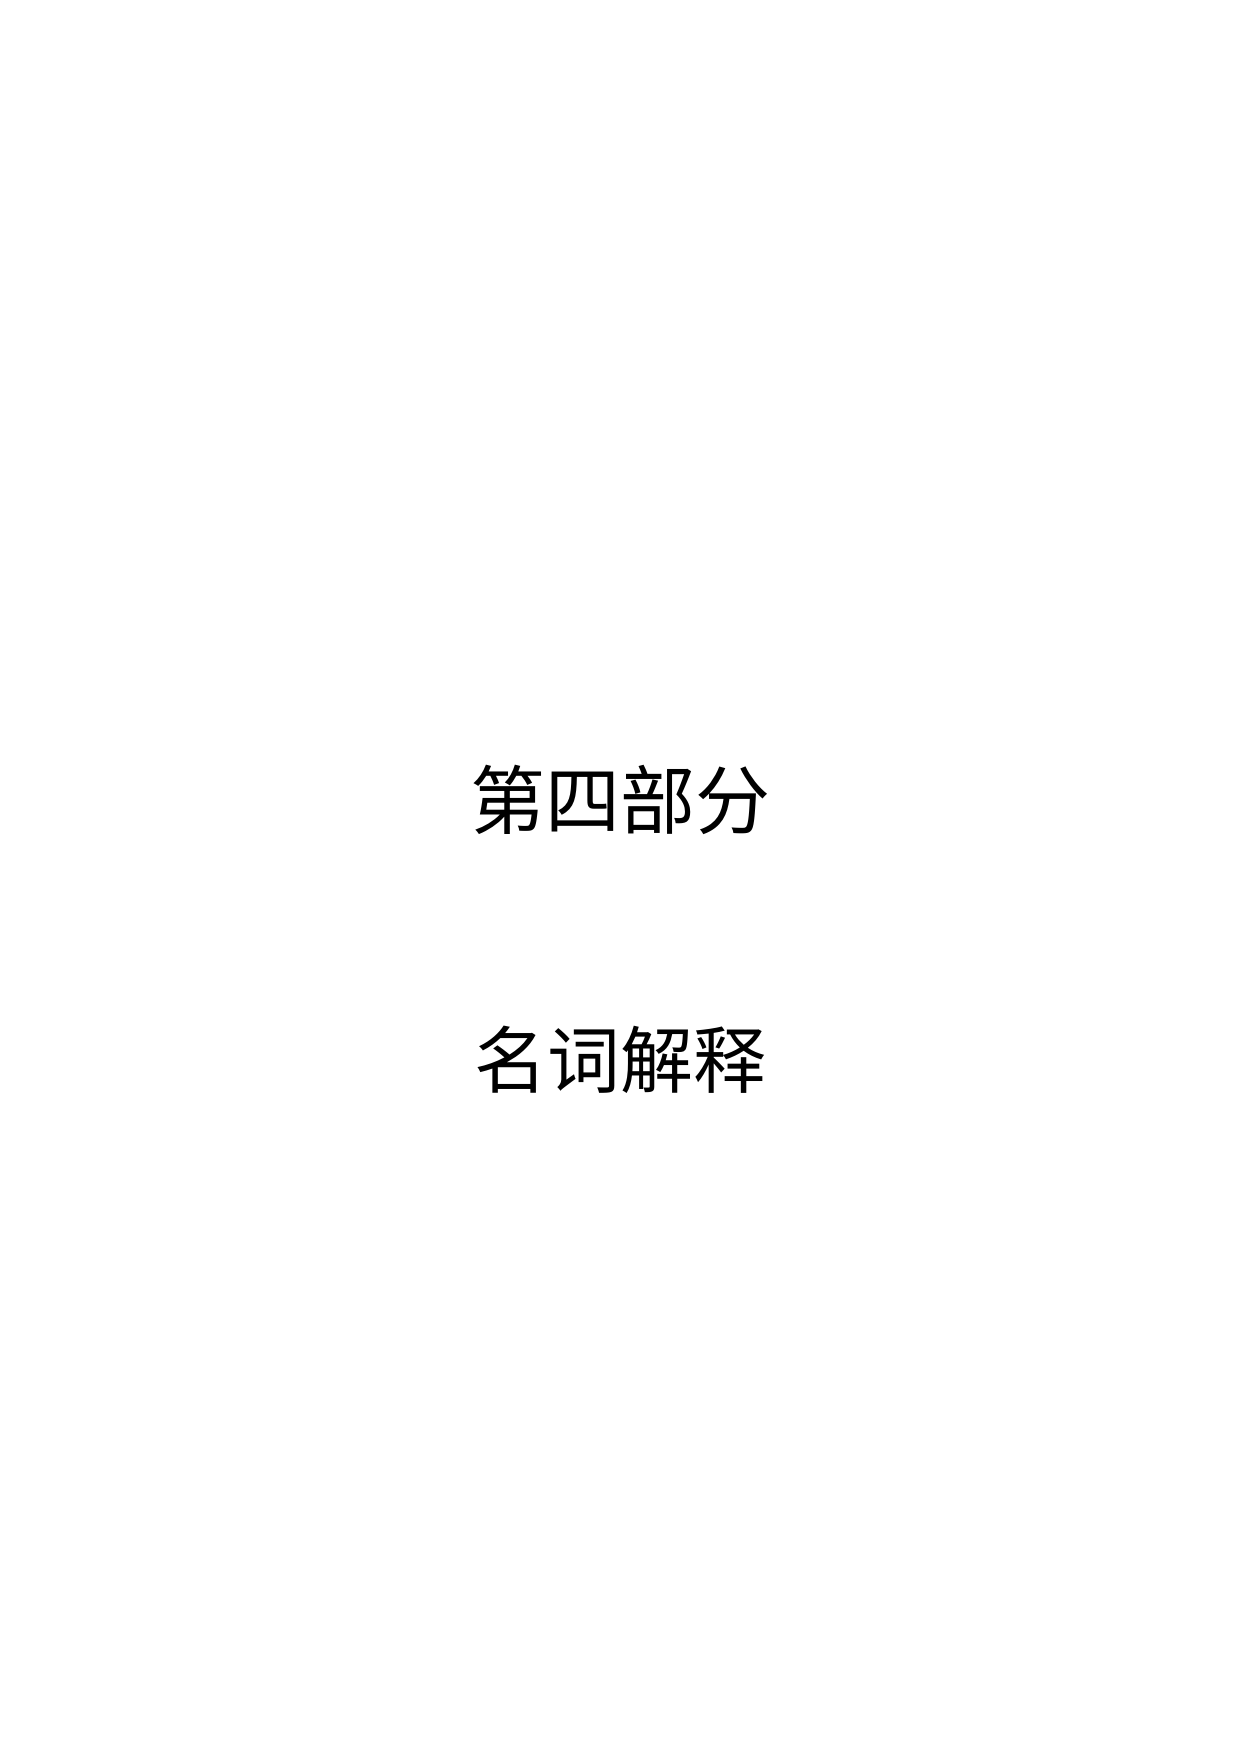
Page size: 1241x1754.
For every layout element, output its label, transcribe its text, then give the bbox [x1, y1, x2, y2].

text 第四部分 [75, 731, 1165, 861]
text 名词解释 [75, 991, 1165, 1121]
